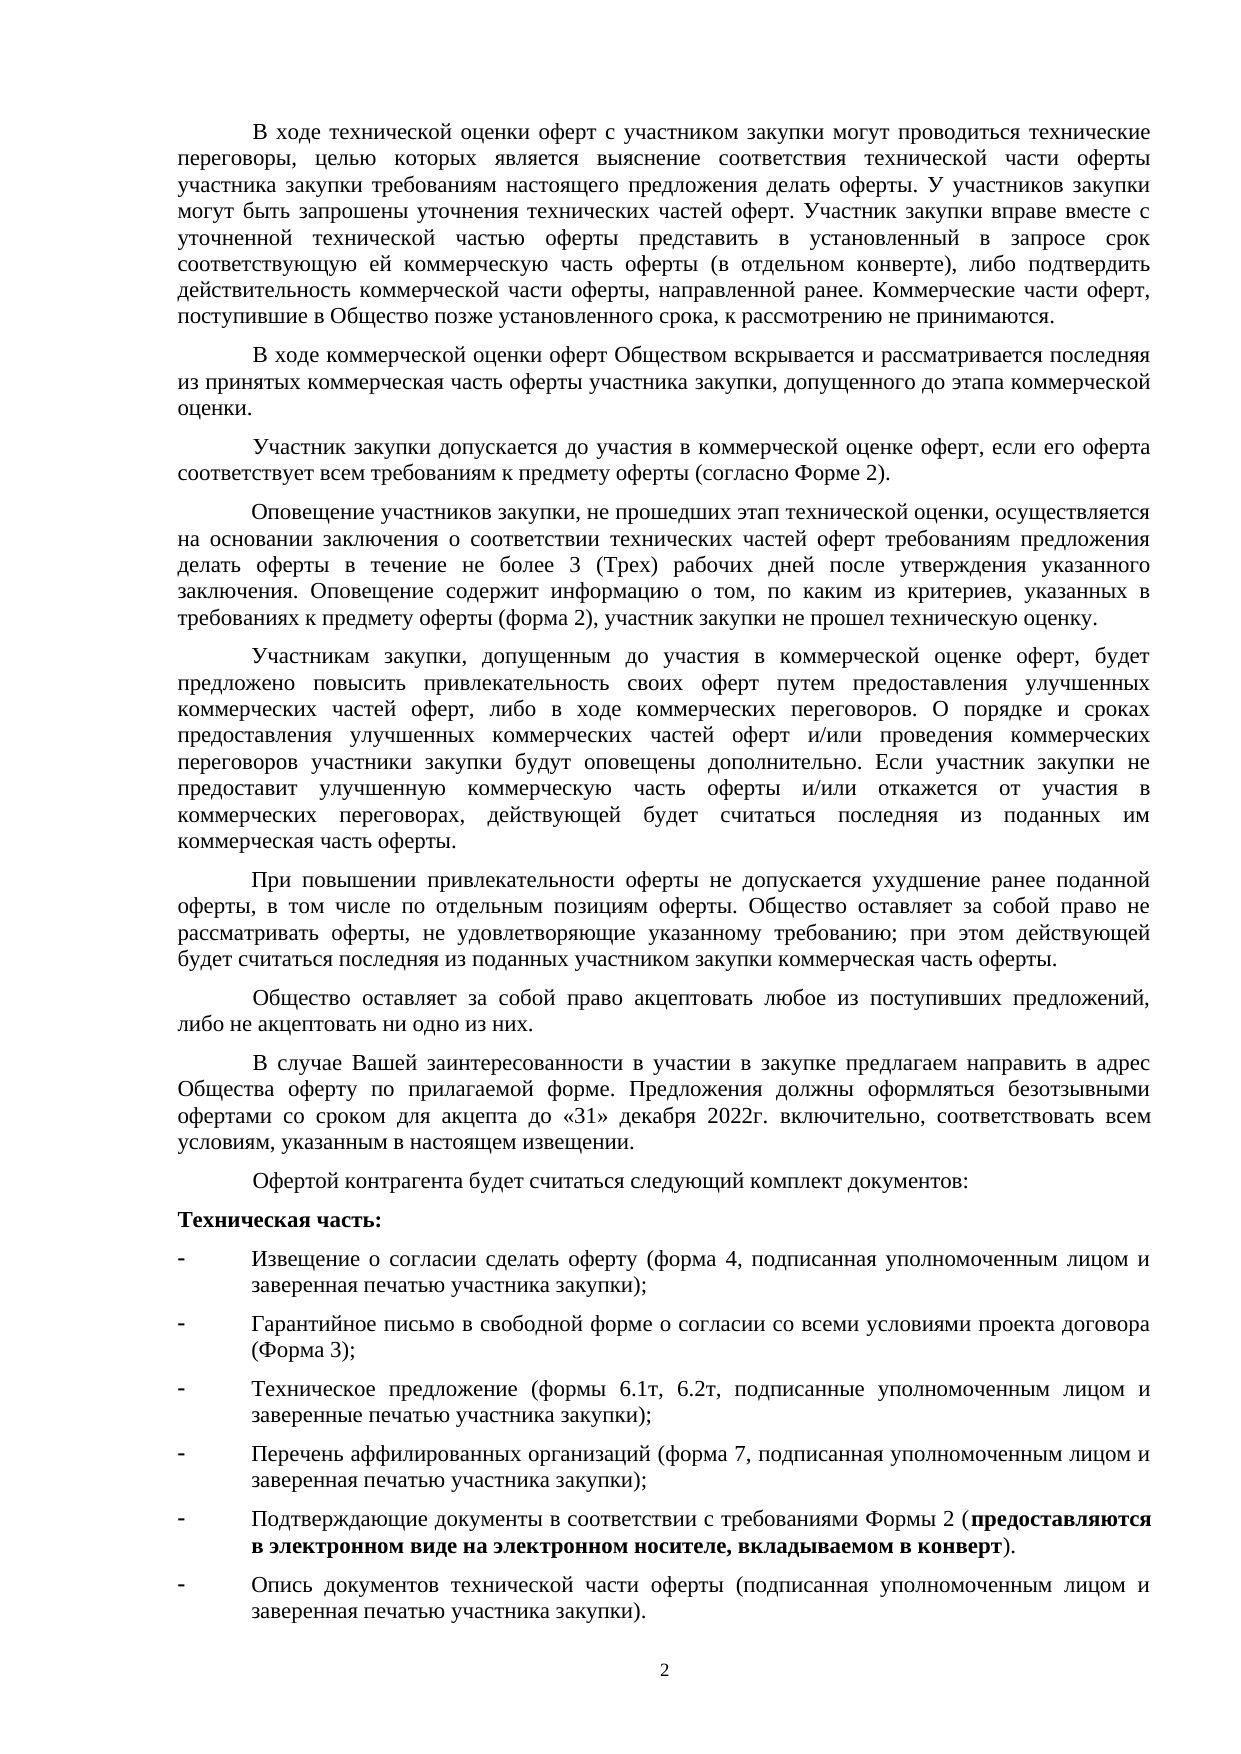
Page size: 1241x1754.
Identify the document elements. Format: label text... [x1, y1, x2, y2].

list Участникам закупки, допущенным до участия в коммерческой оценке оферт, будет предложено повысить привлекательность своих оферт путем предоставления улучшенных коммерческих частей оферт, либо в ходе коммерческих переговоров. О порядке и сроках предоставления улучшенных коммерческих частей оферт и/или проведения коммерческих переговоров участники закупки будут оповещены дополнительно. Если участник закупки не предоставит улучшенную коммерческую часть оферты и/или откажется от участия в коммерческих переговорах, действующей будет считаться последняя из поданных им коммерческая часть оферты. [177, 642, 1152, 853]
list Гарантийное письмо в свободной форме о согласии со всеми условиями проекта договора (Форма 3); [177, 1310, 1152, 1362]
text В ходе технической оценки оферт с участником закупки могут проводиться технические переговоры, целью которых является выяснение соответствия технической части оферты участника закупки требованиям настоящего предложения делать оферты. У участников закупки могут быть запрошены уточнения технических частей оферт. Участник закупки вправе вместе с уточненной технической частью оферты представить в установленный в запросе срок соответствующую ей коммерческую часть оферты (в отдельном конверте), либо подтвердить действительность коммерческой части оферты, направленной ранее. Коммерческие части оферт, поступившие в Общество позже установленного срока, к рассмотрению не принимаются. [177, 118, 1152, 329]
list Оповещение участников закупки, не прошедших этап технической оценки, осуществляется на основании заключения о соответствии технических частей оферт требованиям предложения делать оферты в течение не более 3 (Трех) рабочих дней после утверждения указанного заключения. Оповещение содержит информацию о том, по каким из критериев, указанных в требованиях к предмету оферты (форма 2), участник закупки не прошел техническую оценку. [177, 498, 1152, 630]
text Офертой контрагента будет считаться следующий комплект документов: [177, 1167, 1152, 1193]
list При повышении привлекательности оферты не допускается ухудшение ранее поданной оферты, в том числе по отдельным позициям оферты. Общество оставляет за собой право не рассматривать оферты, не удовлетворяющие указанному требованию; при этом действующей будет считаться последняя из поданных участником закупки коммерческая часть оферты. [177, 866, 1152, 971]
text В ходе коммерческой оценки оферт Обществом вскрывается и рассматривается последняя из принятых коммерческая часть оферты участника закупки, допущенного до этапа коммерческой оценки. [177, 341, 1152, 421]
list Опись документов технической части оферты (подписанная уполномоченным лицом и заверенная печатью участника закупки). [177, 1571, 1152, 1623]
text Участник закупки допускается до участия в коммерческой оценке оферт, если его оферта соответствует всем требованиям к предмету оферты (согласно Форме 2). [177, 433, 1152, 486]
list Перечень аффилированных организаций (форма 7, подписанная уполномоченным лицом и заверенная печатью участника закупки); [177, 1440, 1152, 1493]
list Извещение о согласии сделать оферту (форма 4, подписанная уполномоченным лицом и заверенная печатью участника закупки); [177, 1244, 1152, 1297]
text В случае Вашей заинтересованности в участии в закупке предлагаем направить в адрес Общества оферту по прилагаемой форме. Предложения должны оформляться безотзывными офертами со сроком для акцепта до «31» декабря 2022г. включительно, соответствовать всем условиям, указанным в настоящем извещении. [177, 1049, 1152, 1154]
list Техническое предложение (формы 6.1т, 6.2т, подписанные уполномоченным лицом и заверенные печатью участника закупки); [177, 1375, 1152, 1428]
text Общество оставляет за собой право акцептовать любое из поступивших предложений, либо не акцептовать ни одно из них. [177, 984, 1152, 1036]
text Техническая часть: [177, 1206, 1152, 1232]
list Подтверждающие документы в соответствии с требованиями Формы 2 (предоставляются в электронном виде на электронном носителе, вкладываемом в конверт). [177, 1505, 1152, 1558]
